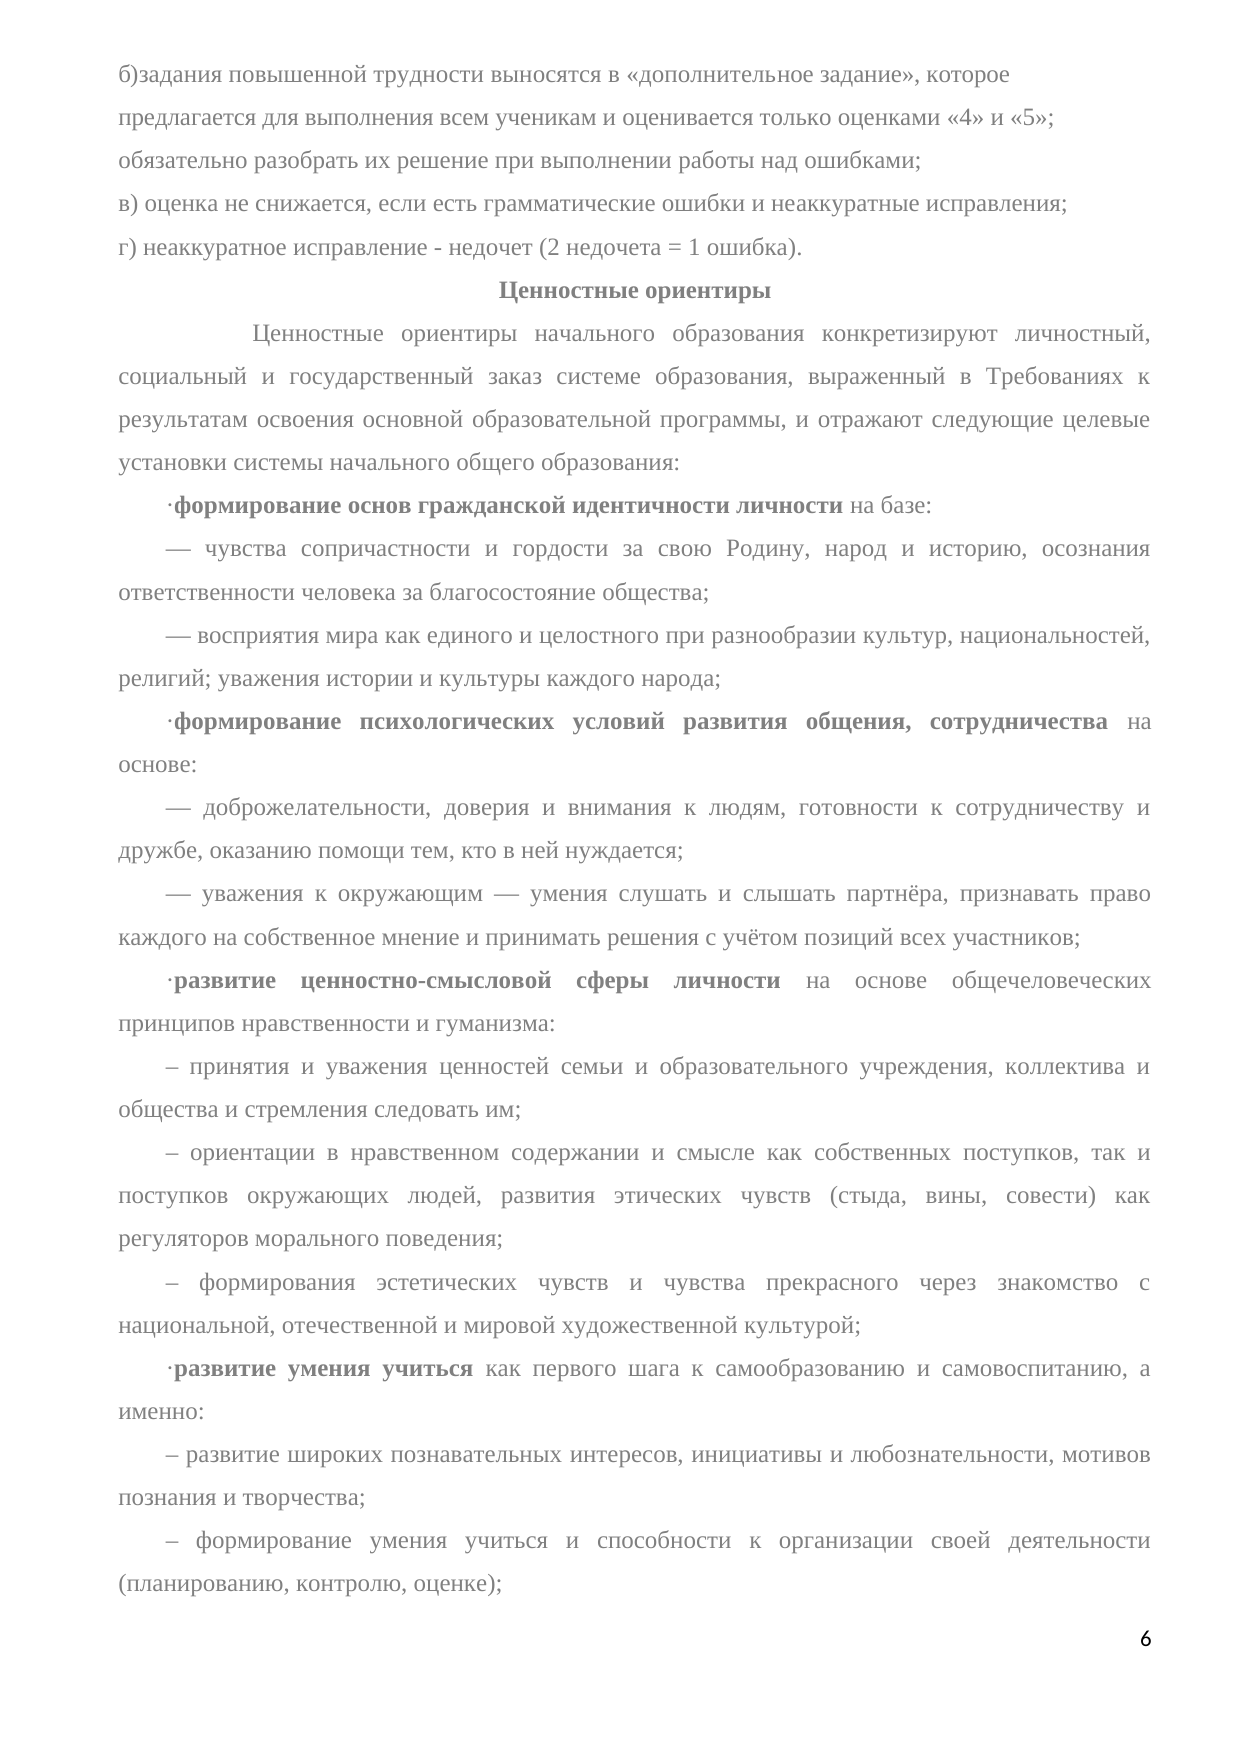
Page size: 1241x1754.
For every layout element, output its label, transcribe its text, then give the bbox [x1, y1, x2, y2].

text – развитие широких познавательных интересов, инициативы и любознательности, мотивов познания и творчества; [118, 1439, 1152, 1511]
text – формирование умения учиться и способности к организации своей деятельности (планированию, контролю, оценке); [118, 1525, 1152, 1597]
text — уважения к окружающим — умения слушать и слышать партнёра, признавать право каждого на собственное мнение и принимать решения с учётом позиций всех участников; [118, 878, 1152, 950]
text — доброжелательности, доверия и внимания к людям, готовности к сотрудничеству и дружбе, оказанию помощи тем, кто в ней нуждается; [118, 792, 1152, 864]
text – формирования эстетических чувств и чувства прекрасного через знакомство с национальной, отечественной и мировой художественной культурой; [118, 1267, 1152, 1338]
text б)задания повышенной трудности выносятся в «дополнительное задание», которое предлагается для выполнения всем ученикам и оценивается только оценками «4» и «5»; обязательно разобрать их решение при выполнении работы над ошибками; [118, 59, 1152, 174]
text ·развитие умения учиться как первого шага к самообразованию и самовоспитанию, а именно: [118, 1353, 1152, 1425]
text в) оценка не снижается, если есть грамматические ошибки и неаккуратные исправления; [118, 188, 1152, 217]
text Ценностные ориентиры начального образования конкретизируют личностный, социальный и государственный заказ системе образования, выраженный в Требованиях к результатам освоения основной образовательной программы, и отражают следующие целевые установки системы начального общего образования: [118, 318, 1152, 476]
text ·формирование психологических условий развития общения, сотрудничества на основе: [118, 706, 1152, 778]
text ·формирование основ гражданской идентичности личности на базе: [118, 490, 1152, 519]
text – принятия и уважения ценностей семьи и образовательного учреждения, коллектива и общества и стремления следовать им; [118, 1051, 1152, 1123]
text — чувства сопричастности и гордости за свою Родину, народ и историю, осознания ответственности человека за благосостояние общества; [118, 533, 1152, 605]
text — восприятия мира как единого и целостного при разнообразии культур, национальностей, религий; уважения истории и культуры каждого народа; [118, 620, 1152, 692]
text – ориентации в нравственном содержании и смысле как собственных поступков, так и поступков окружающих людей, развития этических чувств (стыда, вины, совести) как регуляторов морального поведения; [118, 1137, 1152, 1252]
text г) неаккуратное исправление - недочет (2 недочета = 1 ошибка). [118, 232, 1152, 260]
text Ценностные ориентиры [118, 275, 1152, 303]
text ·развитие ценностно-смысловой сферы личности на основе общечеловеческих принципов нравственности и гуманизма: [118, 965, 1152, 1037]
